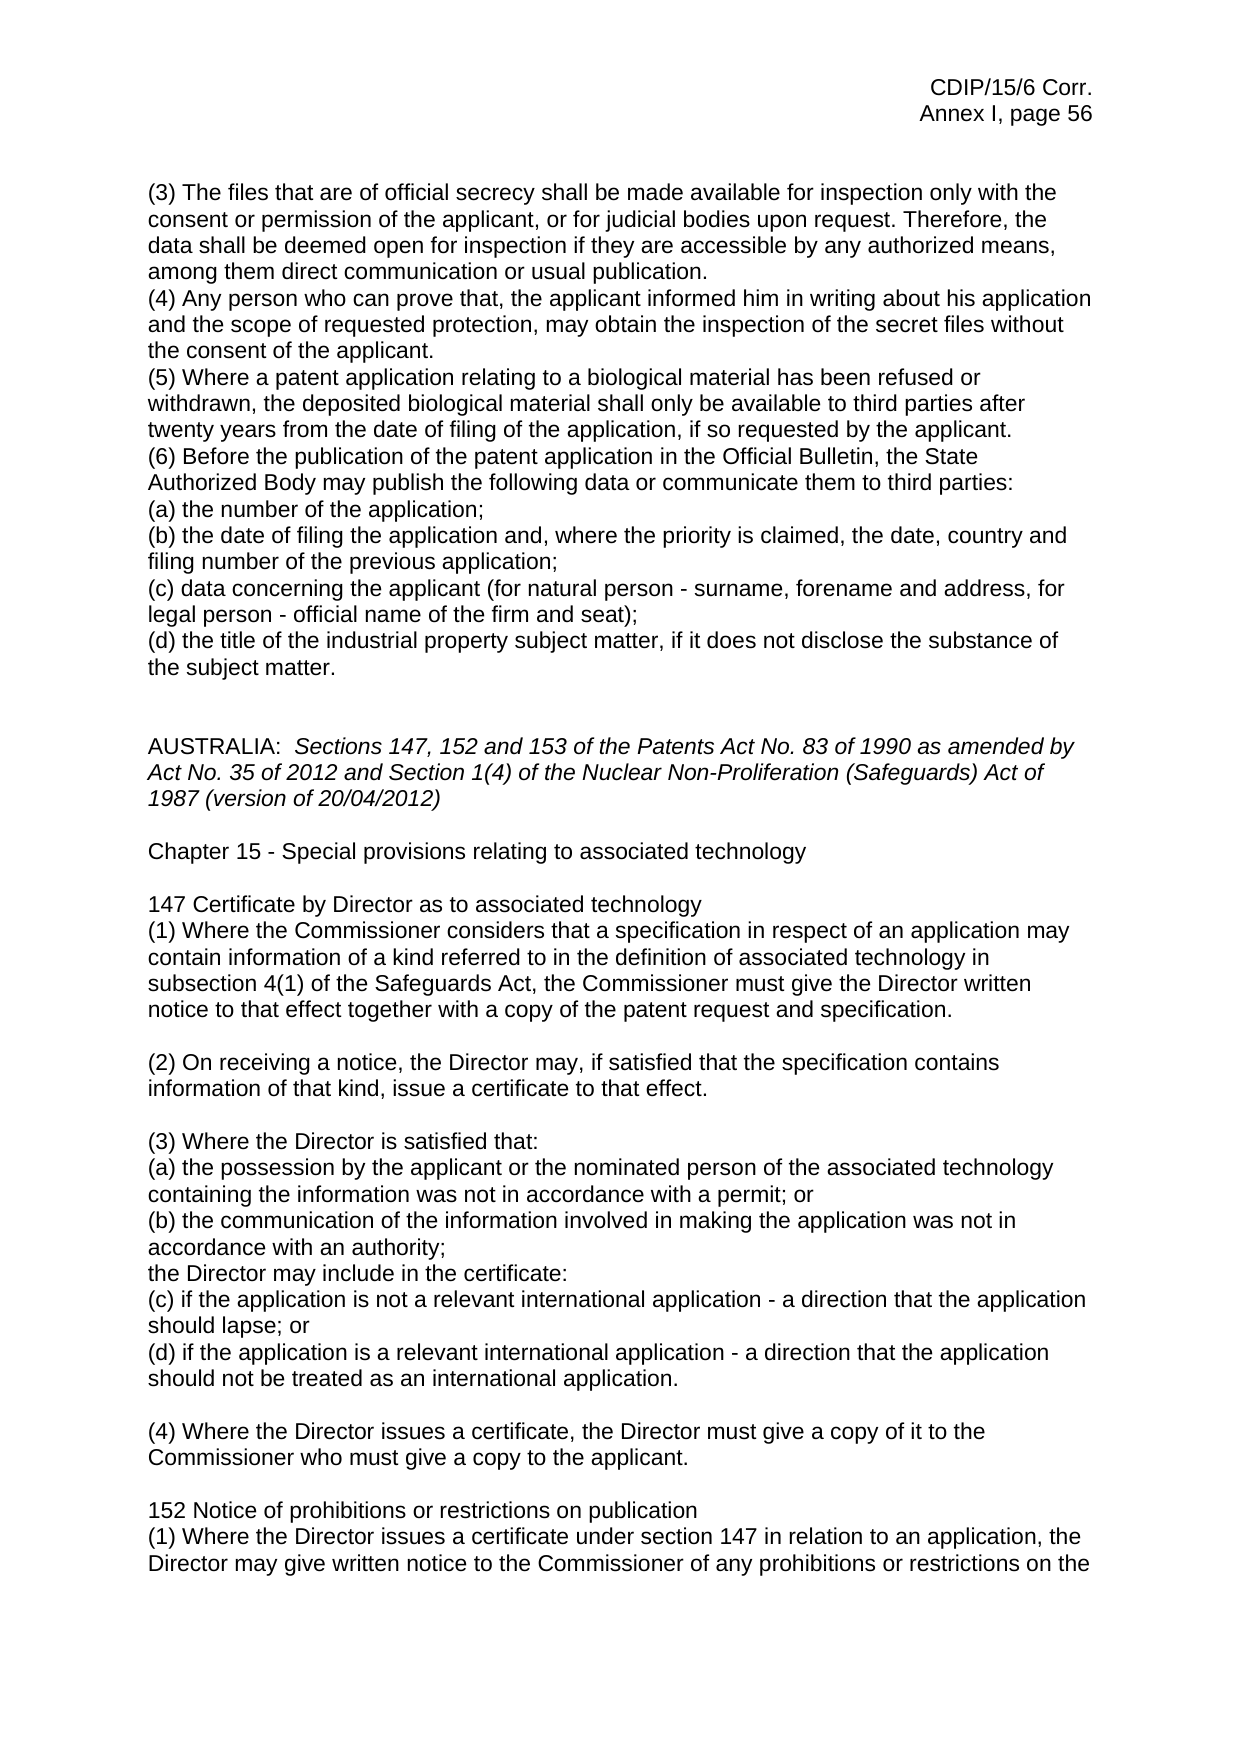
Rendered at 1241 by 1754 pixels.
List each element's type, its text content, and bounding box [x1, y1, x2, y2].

text (5) Where a patent application relating to a biological material has been refused or withdrawn, the deposited biological material shall only be available to third parties after twenty years from the date of filing of the application, if so requested by the applicant. [148, 364, 1093, 443]
text AUSTRALIA: Sections 147, 152 and 153 of the Patents Act No. 83 of 1990 as amended by Act No. 35 of 2012 and Section 1(4) of the Nuclear Non-Proliferation (Safeguards) Act of 1987 (version of 20/04/2012) [148, 733, 1093, 812]
text (b) the communication of the information involved in making the application was not in accordance with an authority; [148, 1207, 1093, 1260]
text 152 Notice of prohibitions or restrictions on publication [148, 1497, 1093, 1523]
text (3) Where the Director is satisfied that: [148, 1128, 1093, 1154]
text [148, 1523, 1093, 1576]
text (4) Where the Director issues a certificate, the Director must give a copy of it to the Commissioner who must give a copy to the applicant. [148, 1418, 1093, 1471]
text (b) the date of filing the application and, where the priority is claimed, the date, country and filing number of the previous application; [148, 522, 1093, 574]
text (3) The files that are of official secrecy shall be made available for inspection only with the consent or permission of the applicant, or for judicial bodies upon request. Therefore, the data shall be deemed open for inspection if they are accessible by any authorized means, among them direct communication or usual publication. [148, 179, 1093, 285]
text (d) the title of the industrial property subject matter, if it does not disclose the substance of the subject matter. [148, 627, 1093, 680]
text 147 Certificate by Director as to associated technology [148, 891, 1093, 917]
text (a) the possession by the applicant or the nominated person of the associated technology containing the information was not in accordance with a permit; or [148, 1154, 1093, 1207]
text (c) data concerning the applicant (for natural person - surname, forename and address, for legal person - official name of the firm and seat); [148, 574, 1093, 627]
text the Director may include in the certificate: [148, 1260, 1093, 1286]
text (6) Before the publication of the patent application in the Official Bulletin, the State Authorized Body may publish the following data or communicate them to third parties: [148, 443, 1093, 496]
text Chapter 15 - Special provisions relating to associated technology [148, 838, 1093, 864]
text (4) Any person who can prove that, the applicant informed him in writing about his application and the scope of requested protection, may obtain the inspection of the secret files without the consent of the applicant. [148, 285, 1093, 364]
text (a) the number of the application; [148, 496, 1093, 522]
text (d) if the application is a relevant international application - a direction that the application should not be treated as an international application. [148, 1339, 1093, 1392]
text (1) Where the Commissioner considers that a specification in respect of an application may contain information of a kind referred to in the definition of associated technology in subsection 4(1) of the Safeguards Act, the Commissioner must give the Director written notice to that effect together with a copy of the patent request and specification. [148, 917, 1093, 1023]
text (2) On receiving a notice, the Director may, if satisfied that the specification contains information of that kind, issue a certificate to that effect. [148, 1049, 1093, 1102]
text (c) if the application is not a relevant international application - a direction that the application should lapse; or [148, 1286, 1093, 1339]
